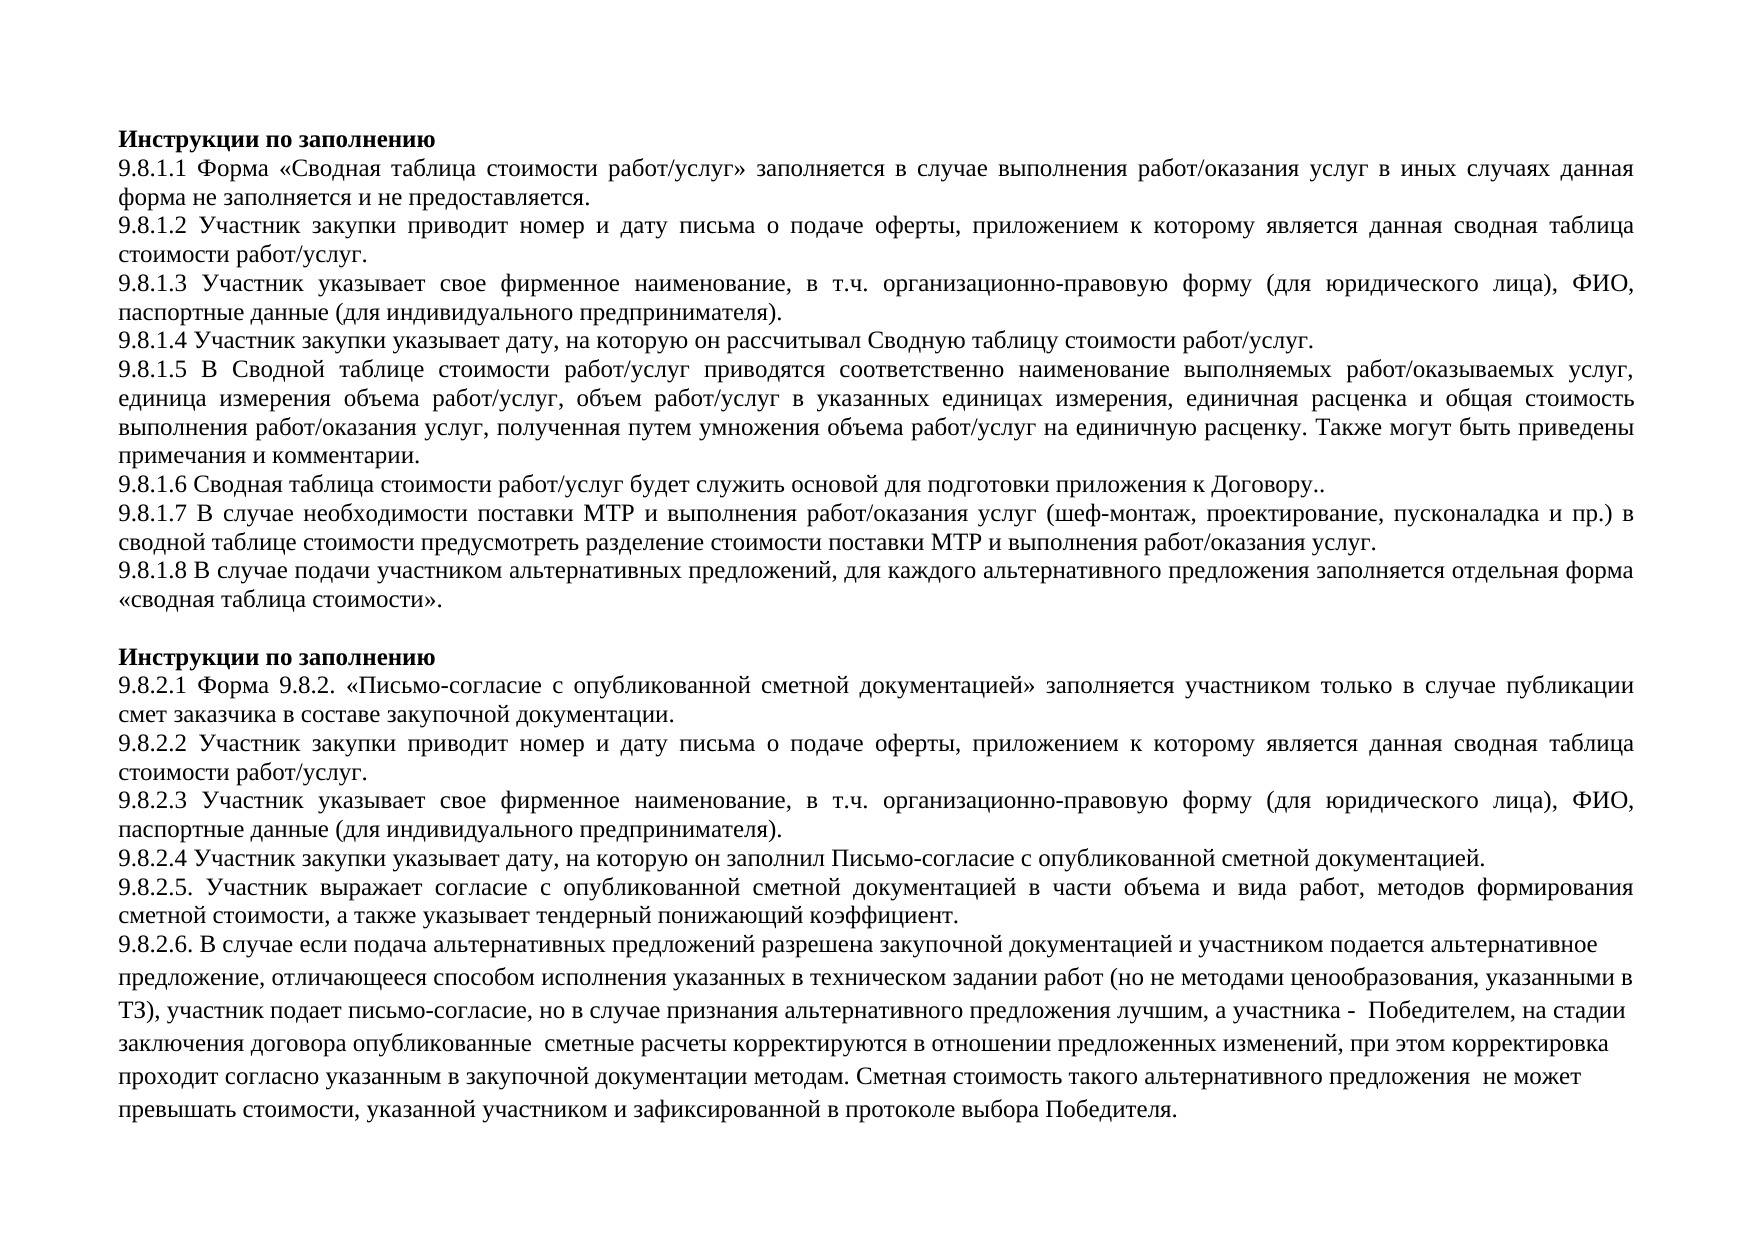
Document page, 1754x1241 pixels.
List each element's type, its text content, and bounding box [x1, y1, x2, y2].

text 9.8.1.2 Участник закупки приводит номер и дату письма о подаче оферты, приложением к которому является данная сводная таблица стоимости работ/услуг. [118, 211, 1636, 268]
text 9.8.2.1 Форма 9.8.2. «Письмо-согласие с опубликованной сметной документацией» заполняется участником только в случае публикации смет заказчика в составе закупочной документации. [118, 671, 1636, 728]
text 9.8.1.6 Сводная таблица стоимости работ/услуг будет служить основой для подготовки приложения к Договору.. [118, 469, 1636, 498]
text 9.8.1.4 Участник закупки указывает дату, на которую он рассчитывал Сводную таблицу стоимости работ/услуг. [118, 326, 1636, 354]
text Инструкции по заполнению [118, 124, 1636, 153]
text 9.8.2.3 Участник указывает свое фирменное наименование, в т.ч. организационно-правовую форму (для юридического лица), ФИО, паспортные данные (для индивидуального предпринимателя). [118, 786, 1636, 843]
text 9.8.2.5. Участник выражает согласие с опубликованной сметной документацией в части объема и вида работ, методов формирования сметной стоимости, а также указывает тендерный понижающий коэффициент. [118, 872, 1636, 929]
text 9.8.1.5 В Сводной таблице стоимости работ/услуг приводятся соответственно наименование выполняемых работ/оказываемых услуг, единица измерения объема работ/услуг, объем работ/услуг в указанных единицах измерения, единичная расценка и общая стоимость выполнения работ/оказания услуг, полученная путем умножения объема работ/услуг на единичную расценку. Также могут быть приведены примечания и комментарии. [118, 354, 1636, 469]
text 9.8.2.6. В случае если подача альтернативных предложений разрешена закупочной документацией и участником подается альтернативное предложение, отличающееся способом исполнения указанных в техническом задании работ (но не методами ценообразования, указанными в ТЗ), участник подает письмо-согласие, но в случае признания альтернативного предложения лучшим, а участника - Победителем, на стадии заключения договора опубликованные сметные расчеты корректируются в отношении предложенных изменений, при этом корректировка проходит согласно указанным в закупочной документации методам. Сметная стоимость такого альтернативного предложения не может превышать стоимости, указанной участником и зафиксированной в протоколе выбора Победителя. [118, 929, 1636, 1123]
text 9.8.1.1 Форма «Сводная таблица стоимости работ/услуг» заполняется в случае выполнения работ/оказания услуг в иных случаях данная форма не заполняется и не предоставляется. [118, 153, 1636, 211]
text 9.8.2.2 Участник закупки приводит номер и дату письма о подаче оферты, приложением к которому является данная сводная таблица стоимости работ/услуг. [118, 728, 1636, 786]
text 9.8.1.8 В случае подачи участником альтернативных предложений, для каждого альтернативного предложения заполняется отдельная форма «сводная таблица стоимости». [118, 556, 1636, 613]
text Инструкции по заполнению [118, 642, 1636, 671]
text 9.8.1.7 В случае необходимости поставки МТР и выполнения работ/оказания услуг (шеф-монтаж, проектирование, пусконаладка и пр.) в сводной таблице стоимости предусмотреть разделение стоимости поставки МТР и выполнения работ/оказания услуг. [118, 498, 1636, 556]
text 9.8.2.4 Участник закупки указывает дату, на которую он заполнил Письмо-согласие с опубликованной сметной документацией. [118, 843, 1636, 872]
text 9.8.1.3 Участник указывает свое фирменное наименование, в т.ч. организационно-правовую форму (для юридического лица), ФИО, паспортные данные (для индивидуального предпринимателя). [118, 268, 1636, 326]
